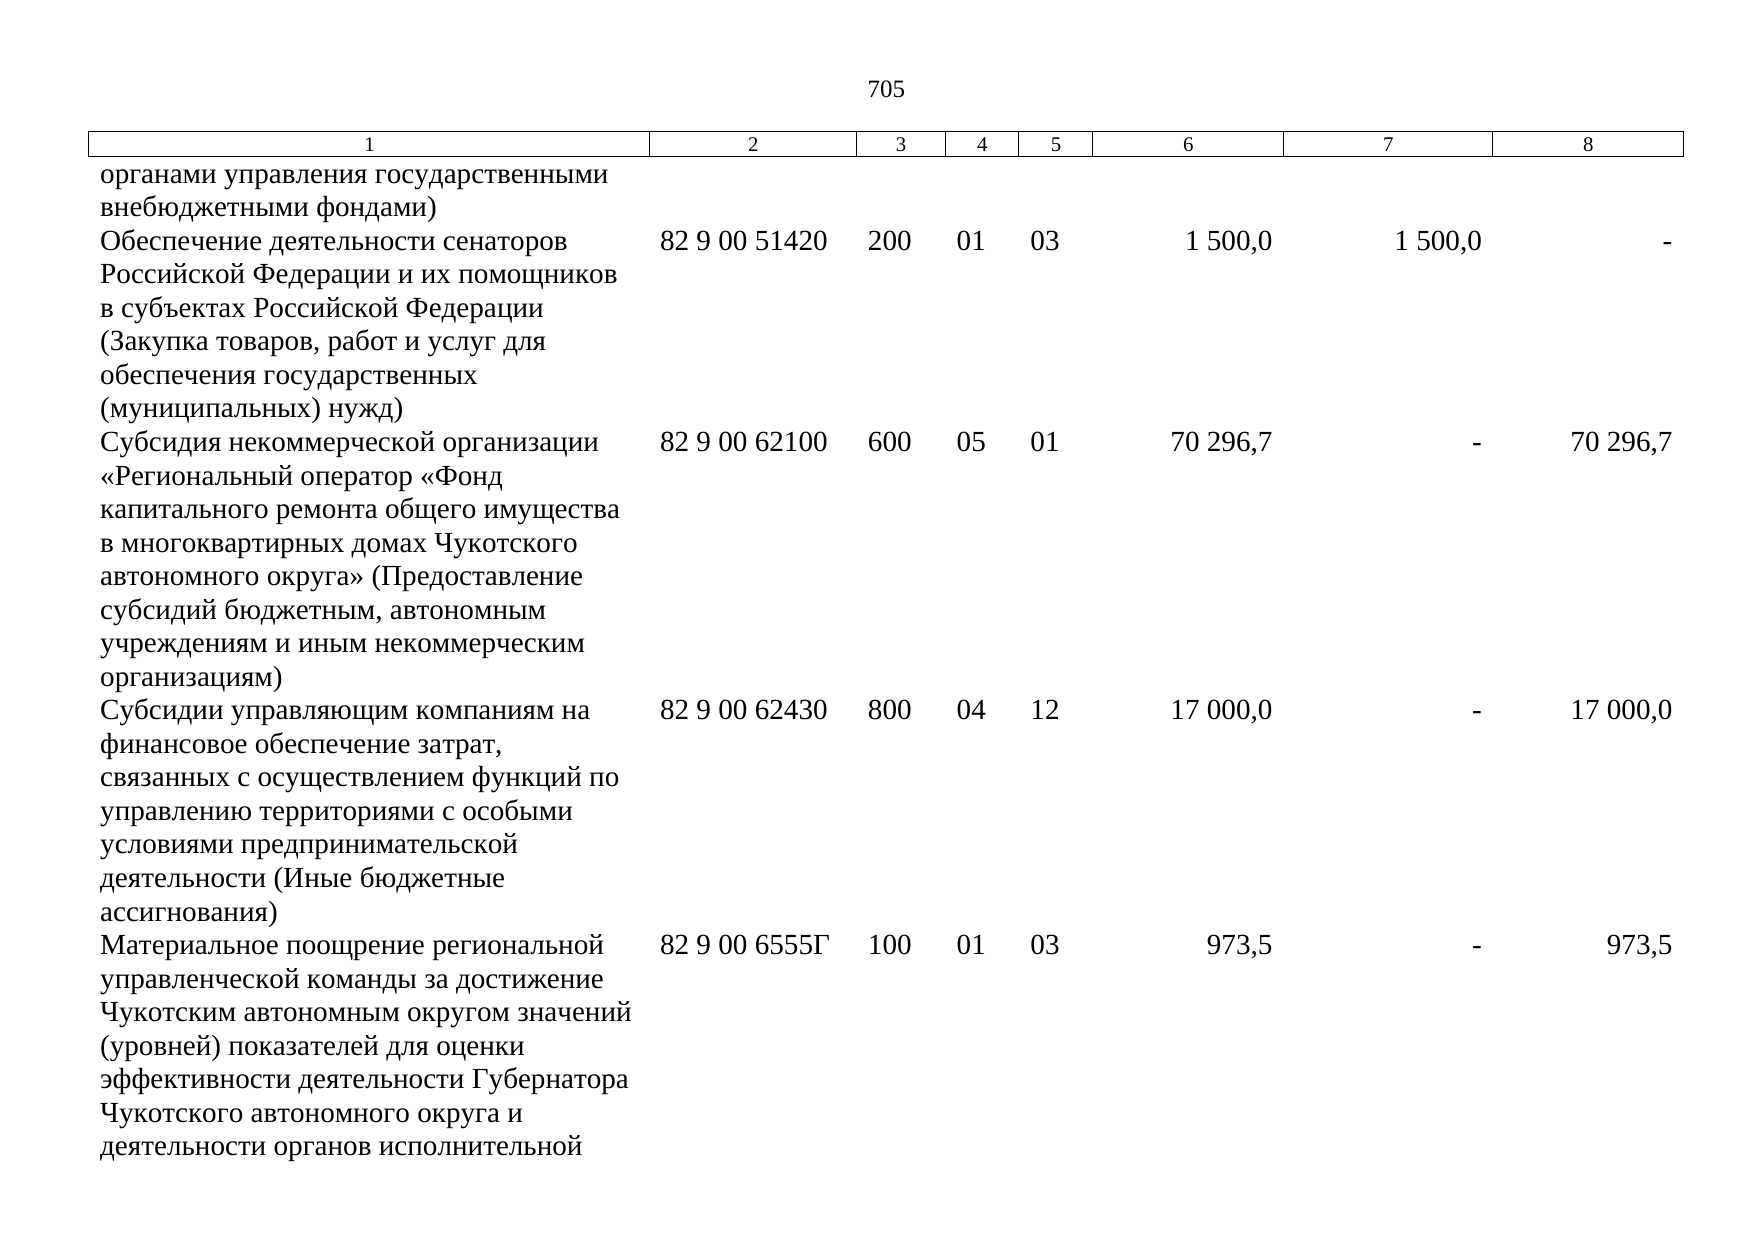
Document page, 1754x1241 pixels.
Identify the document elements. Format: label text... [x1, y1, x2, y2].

table_header 4 [946, 132, 1018, 156]
table_header 2 [650, 132, 856, 156]
table_header 7 [1284, 132, 1492, 156]
table_header 3 [857, 132, 945, 156]
table_header 8 [1493, 132, 1683, 156]
table_header 1 [89, 132, 649, 156]
table_header 6 [1093, 132, 1283, 156]
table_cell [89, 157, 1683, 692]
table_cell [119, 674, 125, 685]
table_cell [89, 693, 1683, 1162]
table_header 5 [1019, 132, 1092, 156]
